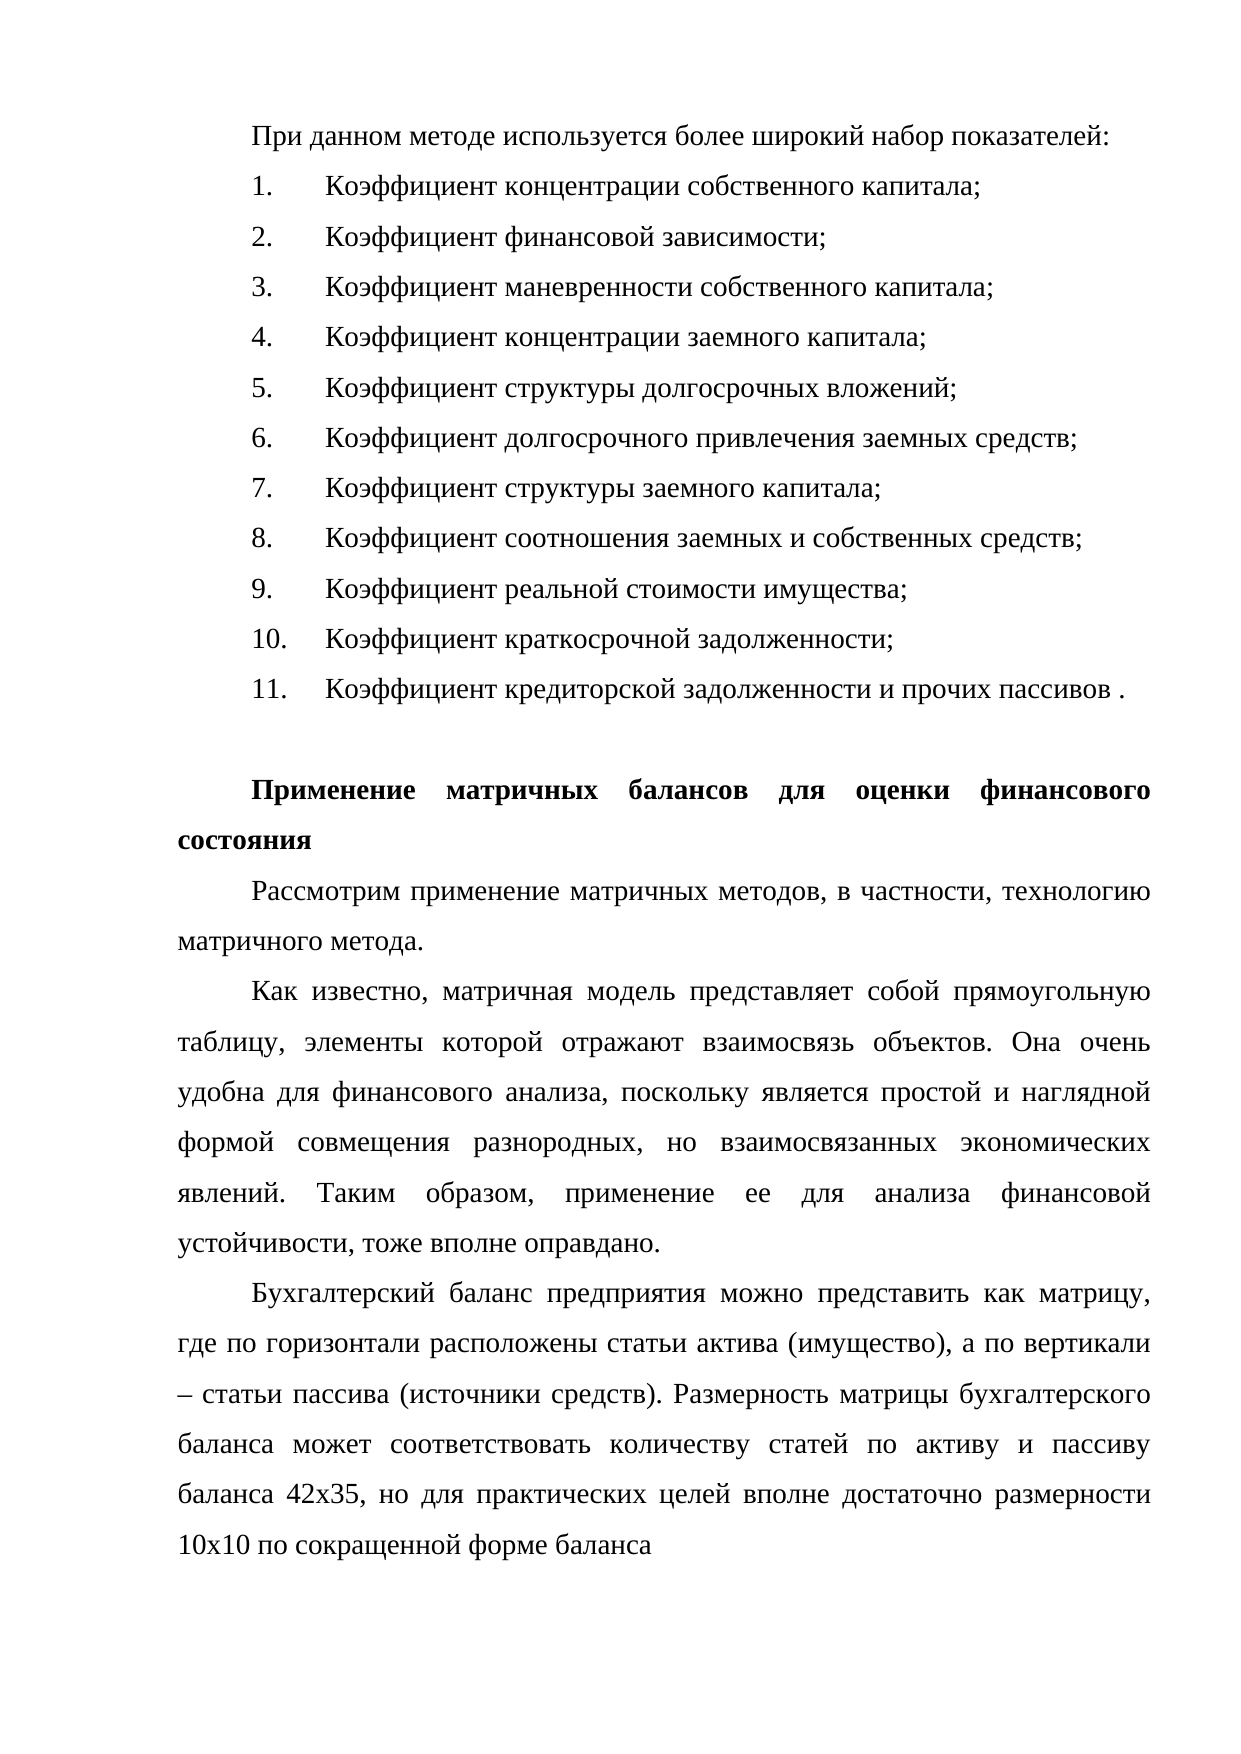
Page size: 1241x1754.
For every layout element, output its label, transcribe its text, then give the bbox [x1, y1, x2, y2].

text При данном методе используется более широкий набор показателей: [177, 118, 1152, 152]
list Коэффициент кредиторской задолженности и прочих пассивов . [177, 672, 1152, 705]
text Применение матричных балансов для оценки финансового состояния [177, 772, 1152, 856]
list Коэффициент реальной стоимости имущества; [177, 571, 1152, 604]
list Коэффициент маневренности собственного капитала; [177, 269, 1152, 303]
list Коэффициент структуры заемного капитала; [177, 470, 1152, 504]
list Коэффициент соотношения заемных и собственных средств; [177, 521, 1152, 554]
list Коэффициент концентрации собственного капитала; [177, 168, 1152, 202]
text Бухгалтерский баланс предприятия можно представить как матрицу, где по горизонтали расположены статьи актива (имущество), а по вертикали – статьи пассива (источники средств). Размерность матрицы бухгалтерского баланса может соответствовать количеству статей по активу и пассиву баланса 42х35, но для практических целей вполне достаточно размерности 10х10 по сокращенной форме баланса [177, 1275, 1152, 1560]
list Коэффициент структуры долгосрочных вложений; [177, 370, 1152, 403]
text Рассмотрим применение матричных методов, в частности, технологию матричного метода. [177, 873, 1152, 957]
text Как известно, матричная модель представляет собой прямоугольную таблицу, элементы которой отражают взаимосвязь объектов. Она очень удобна для финансового анализа, поскольку является простой и наглядной формой совмещения разнородных, но взаимосвязанных экономических явлений. Таким образом, применение ее для анализа финансовой устойчивости, тоже вполне оправдано. [177, 973, 1152, 1258]
list Коэффициент концентрации заемного капитала; [177, 319, 1152, 353]
list Коэффициент долгосрочного привлечения заемных средств; [177, 420, 1152, 453]
list Коэффициент краткосрочной задолженности; [177, 621, 1152, 655]
list Коэффициент финансовой зависимости; [177, 219, 1152, 252]
